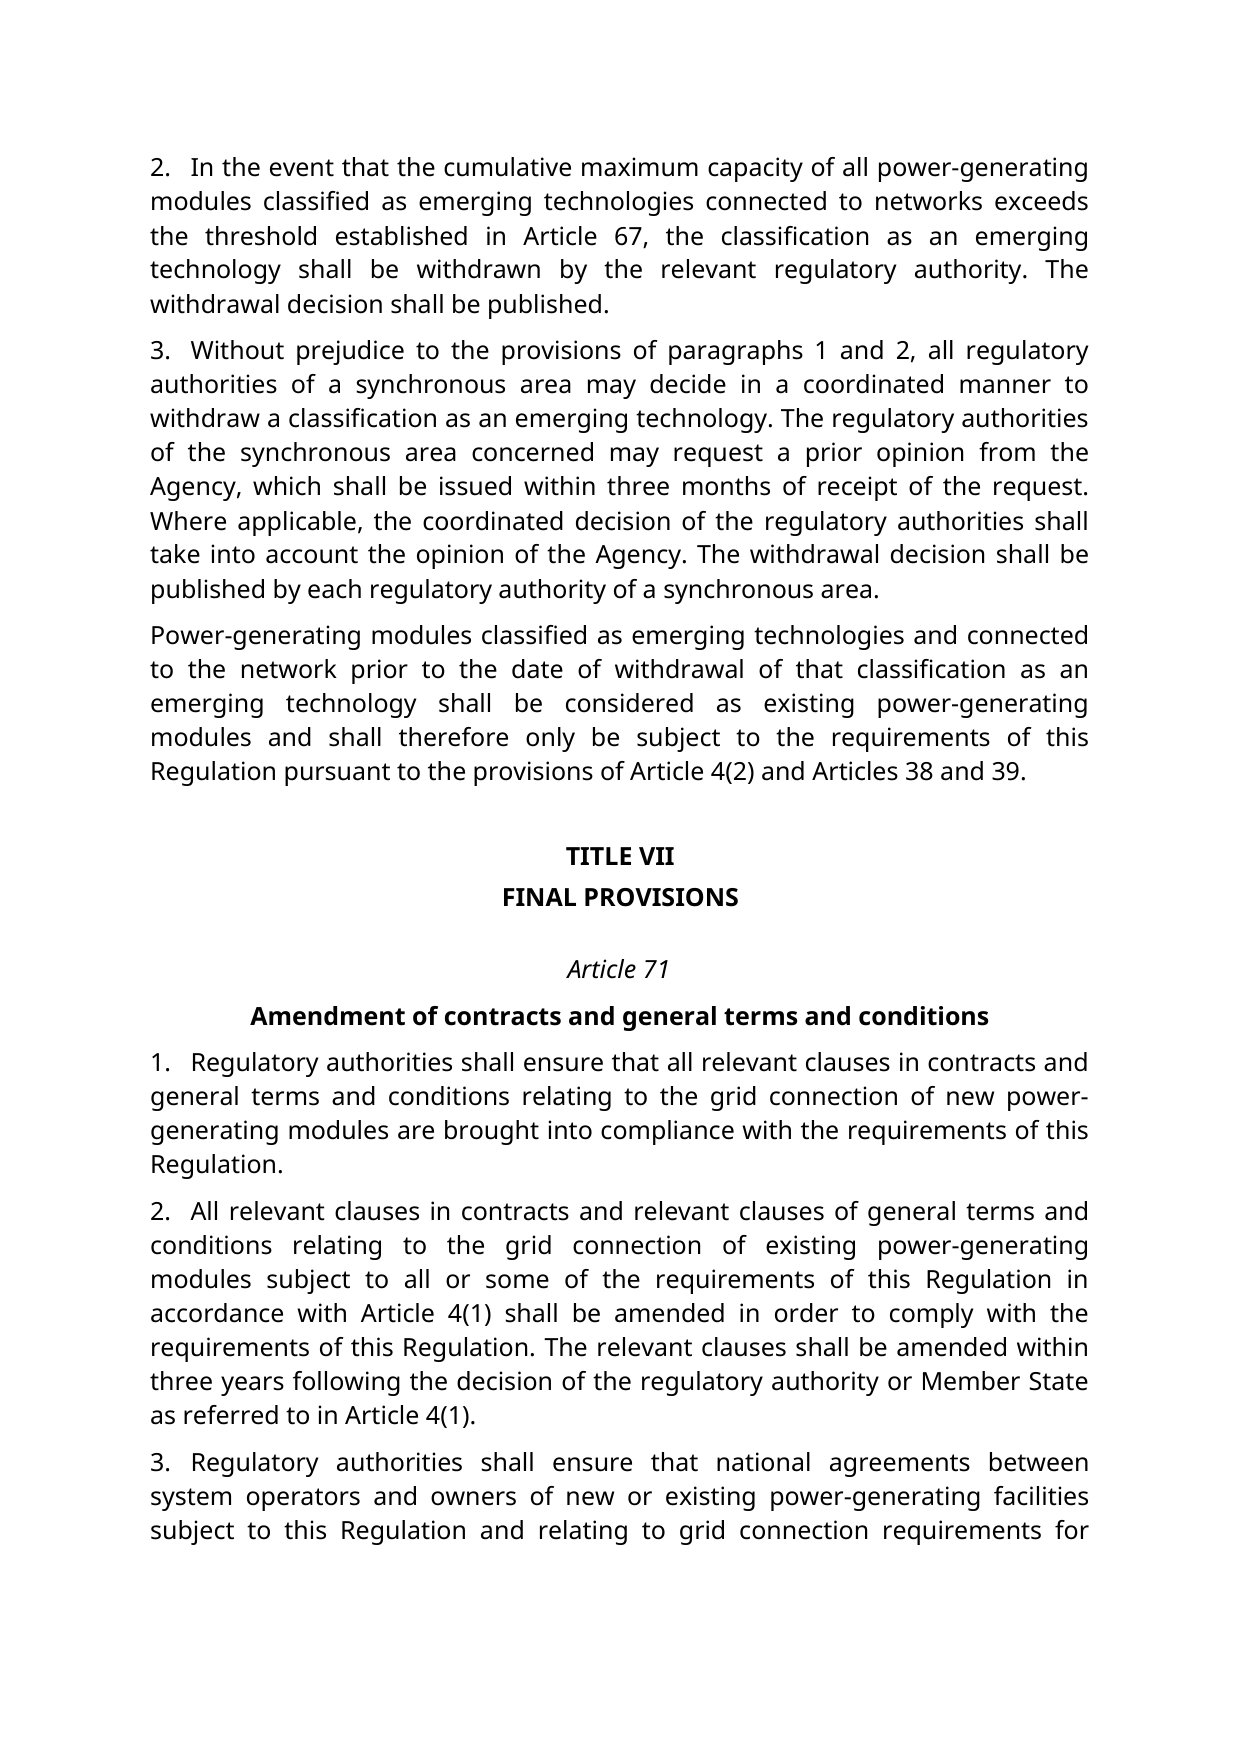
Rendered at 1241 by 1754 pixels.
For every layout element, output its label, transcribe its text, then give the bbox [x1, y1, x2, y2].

text FINAL PROVISIONS [150, 880, 1090, 914]
text 2. All relevant clauses in contracts and relevant clauses of general terms and conditions relating to the grid connection of existing power-generating modules subject to all or some of the requirements of this Regulation in accordance with Article 4(1) shall be amended in order to comply with the requirements of this Regulation. The relevant clauses shall be amended within three years following the decision of the regulatory authority or Member State as referred to in Article 4(1). [150, 1193, 1090, 1432]
text TITLE VII [150, 838, 1090, 872]
text 1. Regulatory authorities shall ensure that all relevant clauses in contracts and general terms and conditions relating to the grid connection of new power-generating modules are brought into compliance with the requirements of this Regulation. [150, 1045, 1090, 1181]
text Amendment of contracts and general terms and conditions [150, 998, 1090, 1032]
text 2. In the event that the cumulative maximum capacity of all power-generating modules classified as emerging technologies connected to networks exceeds the threshold established in Article 67, the classification as an emerging technology shall be withdrawn by the relevant regulatory authority. The withdrawal decision shall be published. [150, 150, 1090, 320]
text Power-generating modules classified as emerging technologies and connected to the network prior to the date of withdrawal of that classification as an emerging technology shall be considered as existing power-generating modules and shall therefore only be subject to the requirements of this Regulation pursuant to the provisions of Article 4(2) and Articles 38 and 39. [150, 618, 1090, 788]
text 3. Without prejudice to the provisions of paragraphs 1 and 2, all regulatory authorities of a synchronous area may decide in a coordinated manner to withdraw a classification as an emerging technology. The regulatory authorities of the synchronous area concerned may request a prior opinion from the Agency, which shall be issued within three months of receipt of the request. Where applicable, the coordinated decision of the regulatory authorities shall take into account the opinion of the Agency. The withdrawal decision shall be published by each regulatory authority of a synchronous area. [150, 333, 1090, 605]
text Article 71 [150, 952, 1090, 986]
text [150, 1444, 1090, 1547]
